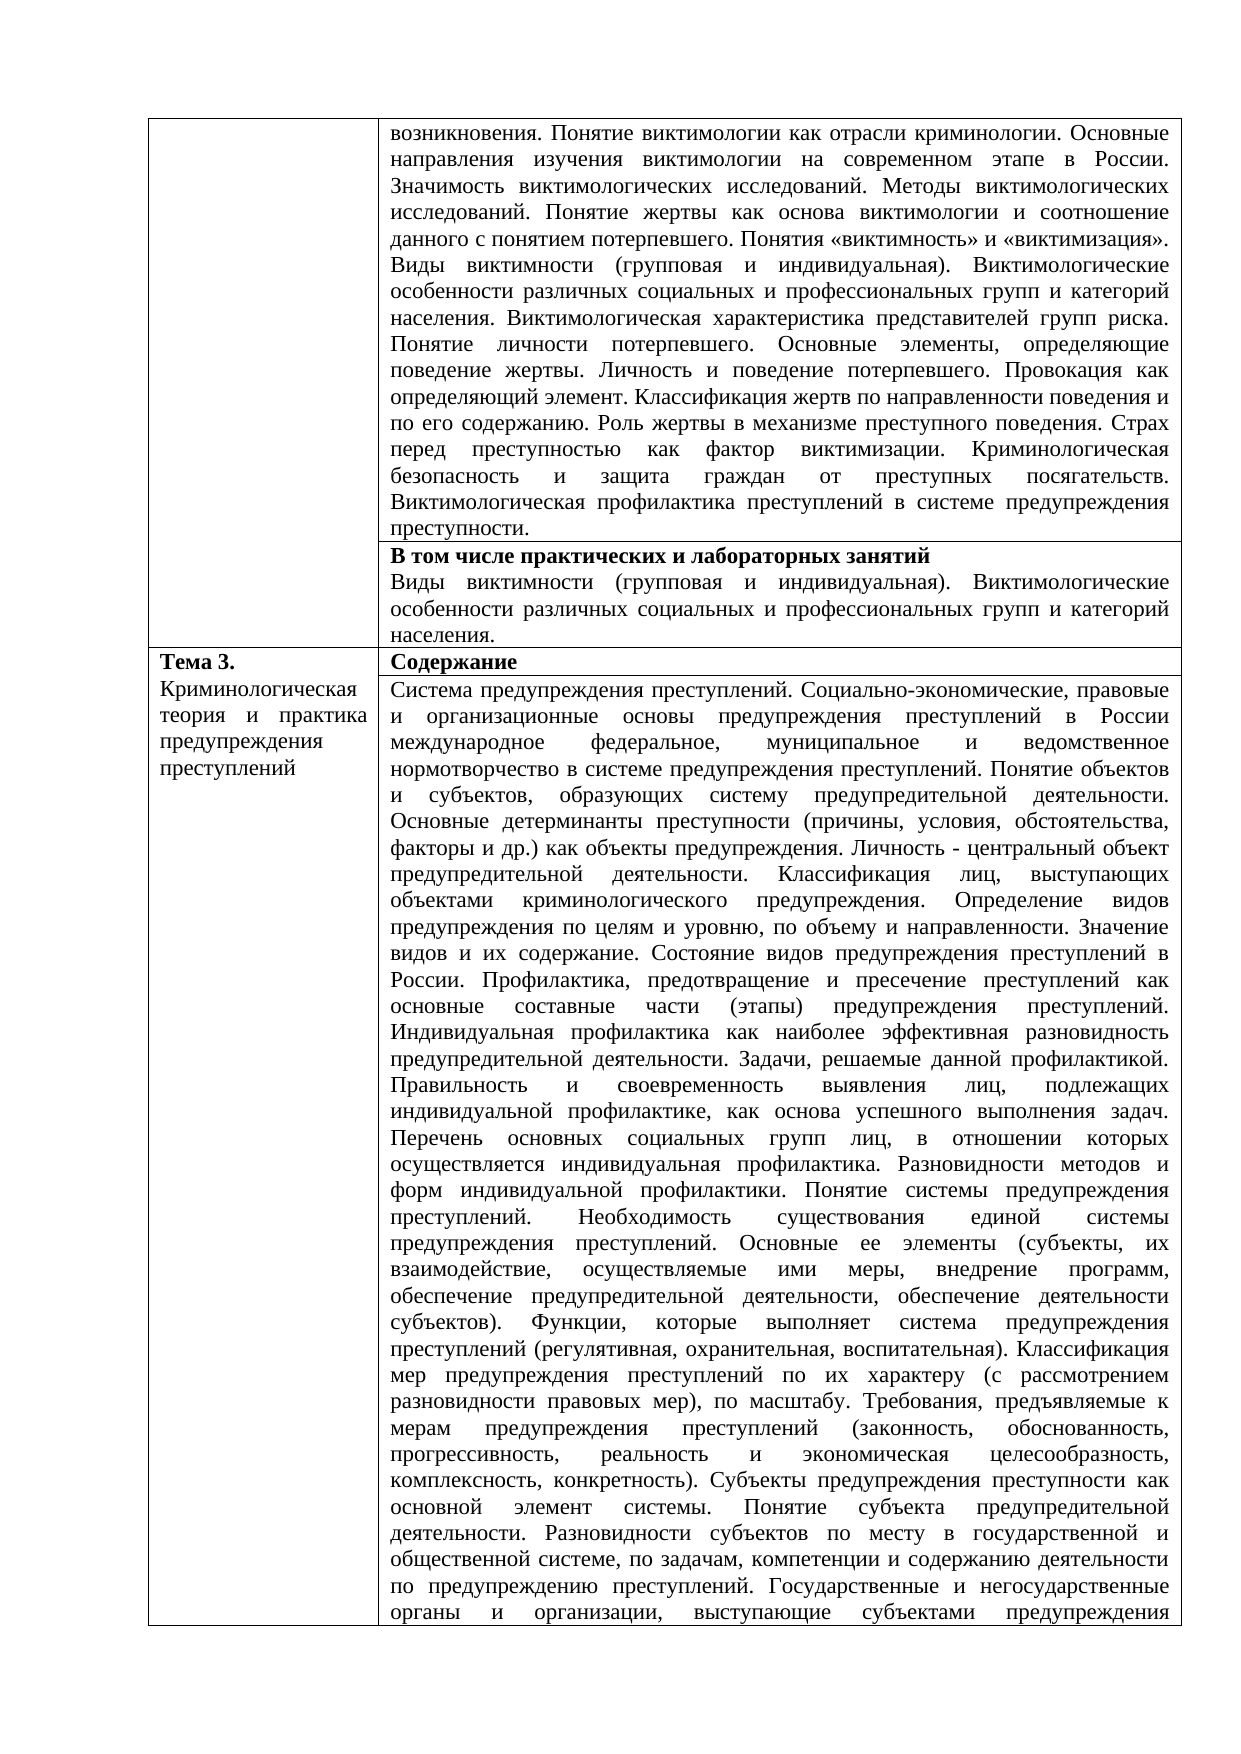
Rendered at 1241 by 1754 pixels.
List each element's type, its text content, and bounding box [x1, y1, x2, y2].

table_cell Тема 3. Криминологическая теория и практика предупреждения преступлений [149, 648, 378, 1624]
table_cell В том числе практических и лабораторных занятий Виды виктимности (групповая и индивидуальная). Виктимологические особенности различных социальных и профессиональных групп и категорий населения. [379, 542, 1181, 647]
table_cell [379, 676, 1181, 1624]
table_cell Содержание [379, 648, 1181, 675]
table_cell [379, 119, 1181, 541]
